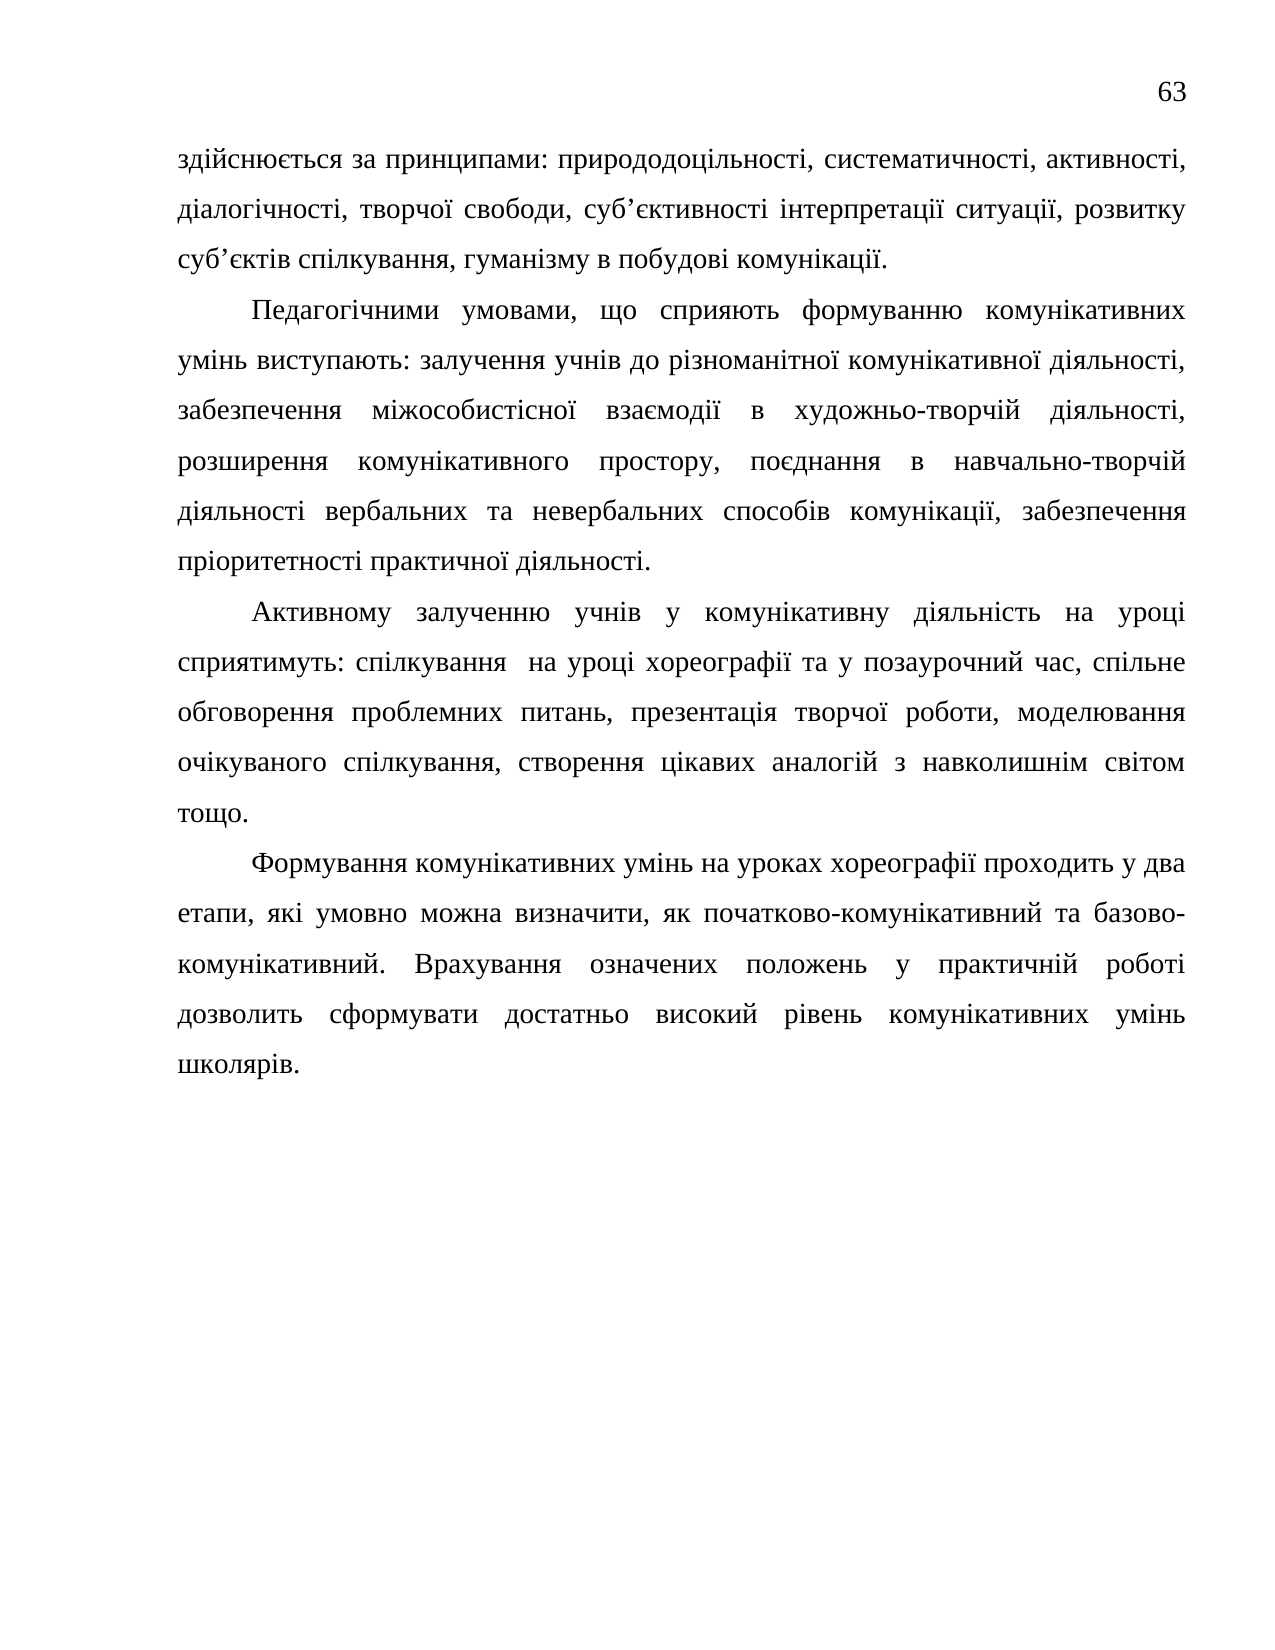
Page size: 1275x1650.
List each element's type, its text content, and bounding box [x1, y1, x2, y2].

text Формування комунікативних умінь на уроках хореографії проходить у два етапи, які умовно можна визначити, як початково-комунікативний та базово-комунікативний. Врахування означених положень у практичній роботі дозволить сформувати достатньо високий рівень комунікативних умінь школярів. [177, 845, 1186, 1080]
text Активному залученню учнів у комунікативну діяльність на уроці сприятимуть: спілкування на уроці хореографії та у позаурочний час, спільне обговорення проблемних питань, презентація творчої роботи, моделювання очікуваного спілкування, створення цікавих аналогій з навколишнім світом тощо. [177, 594, 1186, 828]
text Педагогічними умовами, що сприяють формуванню комунікативних умінь виступають: залучення учнів до різноманітної комунікативної діяльності, забезпечення міжособистісної взаємодії в художньо-творчій діяльності, розширення комунікативного простору, поєднання в навчально-творчій діяльності вербальних та невербальних способів комунікації, забезпечення пріоритетності практичної діяльності. [177, 292, 1186, 577]
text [177, 141, 1186, 275]
